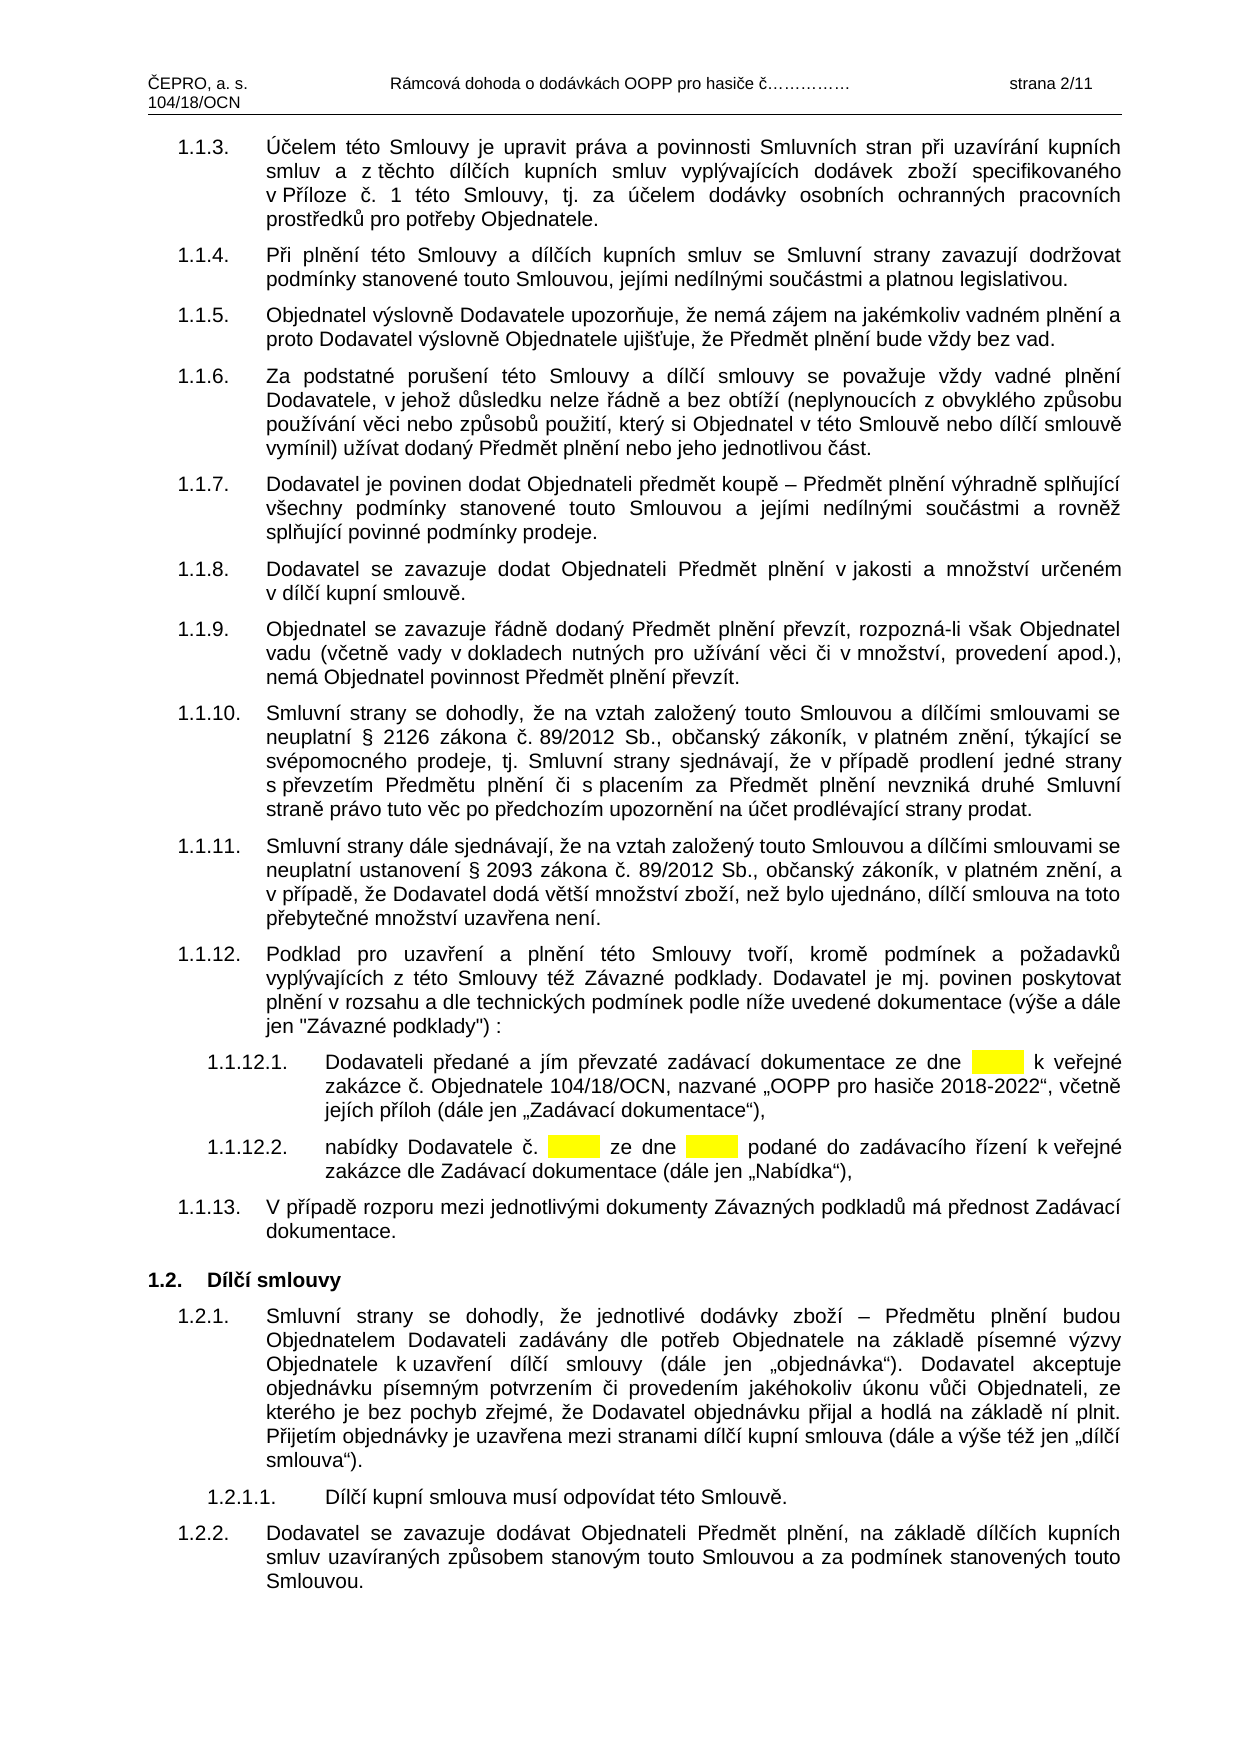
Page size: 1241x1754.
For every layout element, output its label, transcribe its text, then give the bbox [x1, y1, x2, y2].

text Dodavatel se zavazuje dodávat Objednateli Předmět plnění, na základě dílčích kupních smluv uzavíraných způsobem stanovým touto Smlouvou a za podmínek stanovených touto Smlouvou. [177, 1521, 1122, 1593]
text Objednatel se zavazuje řádně dodaný Předmět plnění převzít, rozpozná-li však Objednatel vadu (včetně vady v dokladech nutných pro užívání věci či v množství, provedení apod.), nemá Objednatel povinnost Předmět plnění převzít. [177, 617, 1122, 689]
text Dílčí kupní smlouva musí odpovídat této Smlouvě. [207, 1484, 1122, 1508]
text Účelem této Smlouvy je upravit práva a povinnosti Smluvních stran při uzavírání kupních smluv a z těchto dílčích kupních smluv vyplývajících dodávek zboží specifikovaného v Příloze č. 1 této Smlouvy, tj. za účelem dodávky osobních ochranných pracovních prostředků pro potřeby Objednatele. [177, 134, 1122, 230]
text Smluvní strany dále sjednávají, že na vztah založený touto Smlouvou a dílčími smlouvami se neuplatní ustanovení § 2093 zákona č. 89/2012 Sb., občanský zákoník, v platném znění, a v případě, že Dodavatel dodá větší množství zboží, než bylo ujednáno, dílčí smlouva na toto přebytečné množství uzavřena není. [177, 833, 1122, 929]
text Při plnění této Smlouvy a dílčích kupních smluv se Smluvní strany zavazují dodržovat podmínky stanovené touto Smlouvou, jejími nedílnými součástmi a platnou legislativou. [177, 243, 1122, 291]
text Dílčí smlouvy [148, 1268, 1122, 1292]
text Smluvní strany se dohodly, že jednotlivé dodávky zboží – Předmětu plnění budou Objednatelem Dodavateli zadávány dle potřeb Objednatele na základě písemné výzvy Objednatele k uzavření dílčí smlouvy (dále jen „objednávka“). Dodavatel akceptuje objednávku písemným potvrzením či provedením jakéhokoliv úkonu vůči Objednateli, ze kterého je bez pochyb zřejmé, že Dodavatel objednávku přijal a hodlá na základě ní plnit. Přijetím objednávky je uzavřena mezi stranami dílčí kupní smlouva (dále a výše též jen „dílčí smlouva“). [177, 1304, 1122, 1472]
text Dodavatel je povinen dodat Objednateli předmět koupě – Předmět plnění výhradně splňující všechny podmínky stanovené touto Smlouvou a jejími nedílnými součástmi a rovněž splňující povinné podmínky prodeje. [177, 472, 1122, 544]
text Dodavatel se zavazuje dodat Objednateli Předmět plnění v jakosti a množství určeném v dílčí kupní smlouvě. [177, 556, 1122, 604]
text Objednatel výslovně Dodavatele upozorňuje, že nemá zájem na jakémkoliv vadném plnění a proto Dodavatel výslovně Objednatele ujišťuje, že Předmět plnění bude vždy bez vad. [177, 303, 1122, 351]
text V případě rozporu mezi jednotlivými dokumenty Závazných podkladů má přednost Zadávací dokumentace. [177, 1195, 1122, 1243]
text nabídky Dodavatele č. ze dne podané do zadávacího řízení k veřejné zakázce dle Zadávací dokumentace (dále jen „Nabídka“), [207, 1134, 1122, 1182]
text Podklad pro uzavření a plnění této Smlouvy tvoří, kromě podmínek a požadavků vyplývajících z této Smlouvy též Závazné podklady. Dodavatel je mj. povinen poskytovat plnění v rozsahu a dle technických podmínek podle níže uvedené dokumentace (výše a dále jen "Závazné podklady") : [177, 942, 1122, 1038]
text Dodavateli předané a jím převzaté zadávací dokumentace ze dne k veřejné zakázce č. Objednatele 104/18/OCN, nazvané „OOPP pro hasiče 2018-2022“, včetně jejích příloh (dále jen „Zadávací dokumentace“), [207, 1050, 1122, 1122]
text Smluvní strany se dohodly, že na vztah založený touto Smlouvou a dílčími smlouvami se neuplatní § 2126 zákona č. 89/2012 Sb., občanský zákoník, v platném znění, týkající se svépomocného prodeje, tj. Smluvní strany sjednávají, že v případě prodlení jedné strany s převzetím Předmětu plnění či s placením za Předmět plnění nevzniká druhé Smluvní straně právo tuto věc po předchozím upozornění na účet prodlévající strany prodat. [177, 701, 1122, 821]
text Za podstatné porušení této Smlouvy a dílčí smlouvy se považuje vždy vadné plnění Dodavatele, v jehož důsledku nelze řádně a bez obtíží (neplynoucích z obvyklého způsobu používání věci nebo způsobů použití, který si Objednatel v této Smlouvě nebo dílčí smlouvě vymínil) užívat dodaný Předmět plnění nebo jeho jednotlivou část. [177, 364, 1122, 459]
